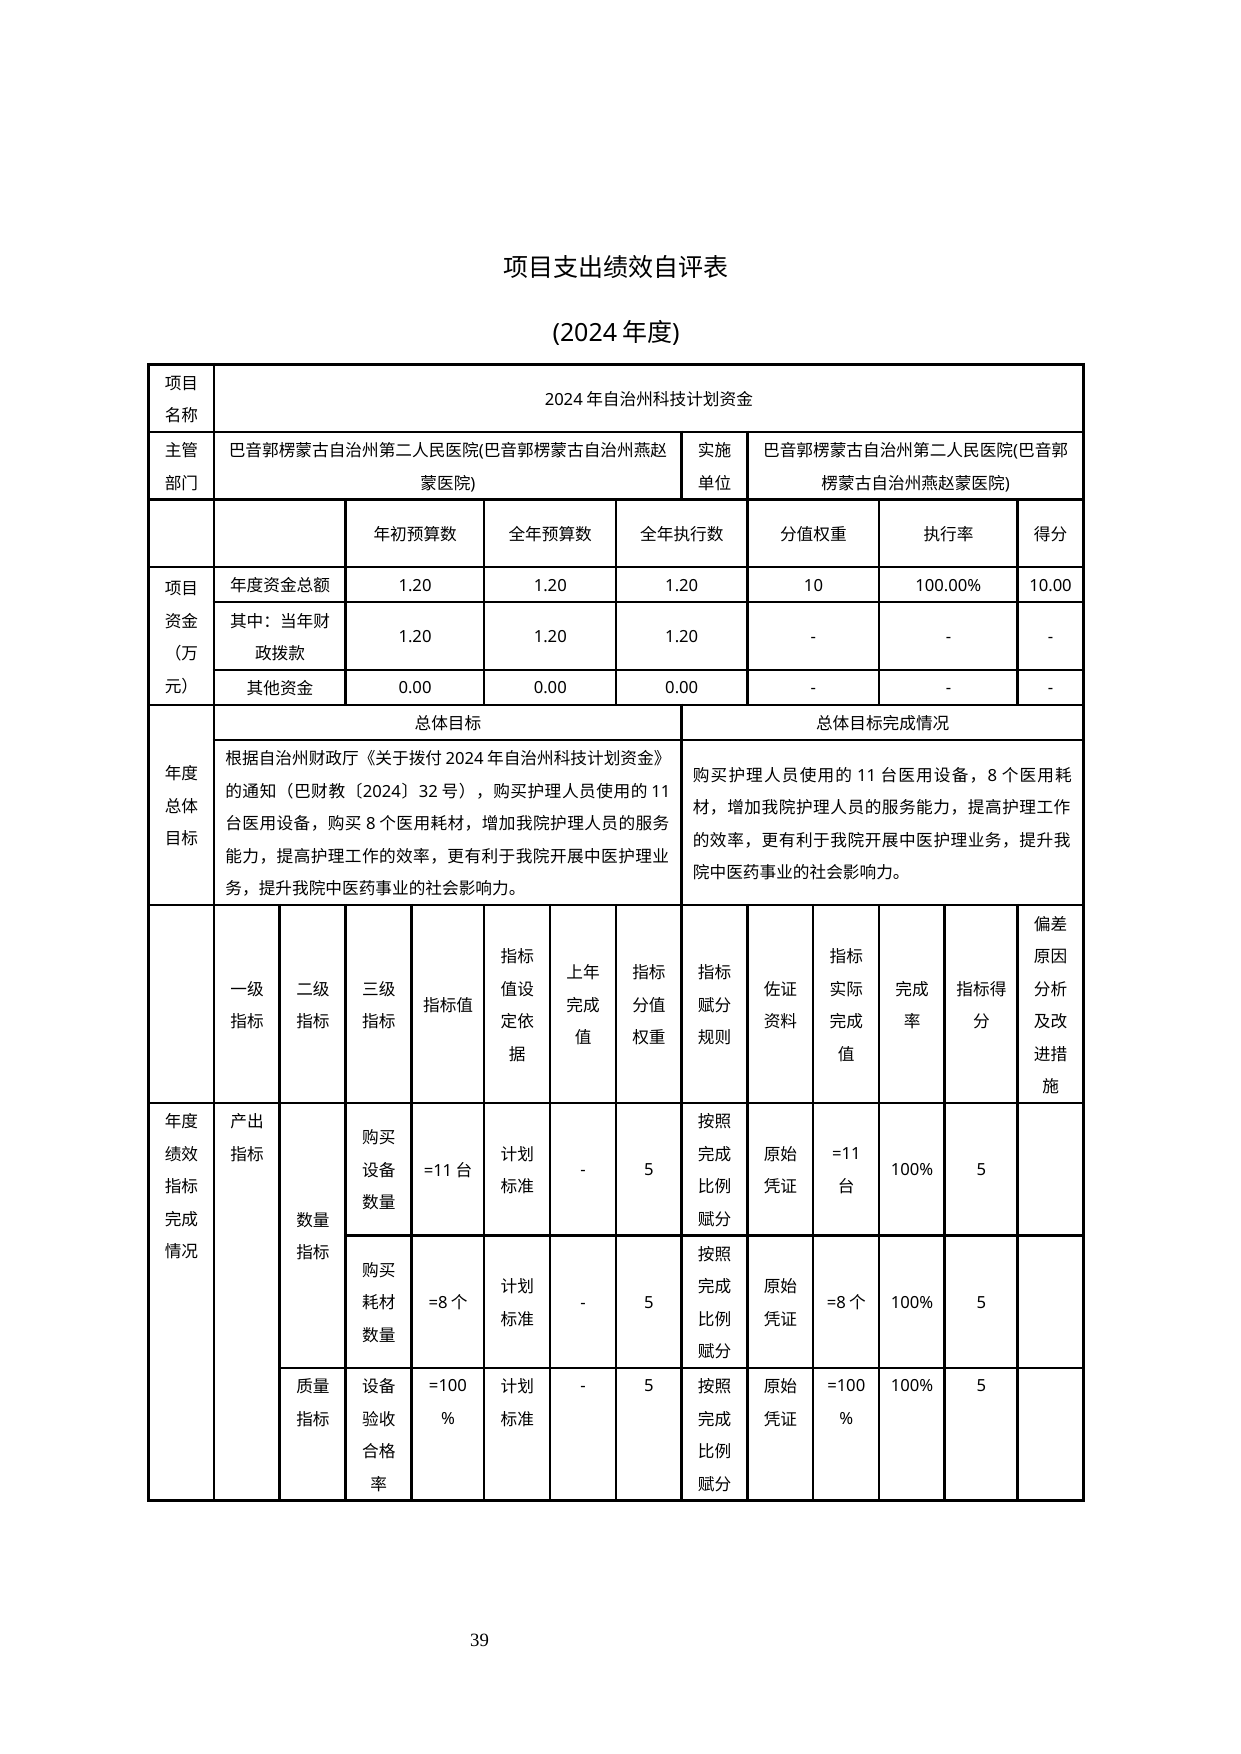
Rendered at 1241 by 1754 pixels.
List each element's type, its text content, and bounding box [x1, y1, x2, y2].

table_cell 计划标准 [485, 1237, 549, 1367]
table_cell 计划标准 [485, 1369, 549, 1499]
table_cell 1.20 [485, 568, 615, 601]
table_cell 一级指标 [215, 906, 278, 1101]
table_cell [150, 501, 213, 566]
table_cell - [1019, 603, 1082, 668]
table_cell 指标分值权重 [617, 906, 680, 1101]
table_cell - [749, 603, 878, 668]
table_cell 5 [946, 1104, 1016, 1234]
table_cell 计划标准 [485, 1104, 549, 1234]
table_cell 指标得分 [946, 906, 1016, 1101]
table_cell 实施单位 [683, 433, 746, 498]
table_cell 项目名称 [150, 366, 213, 431]
table_cell 指标赋分规则 [683, 906, 746, 1101]
table_cell 数量指标 [281, 1104, 344, 1367]
table_cell 设备验收合格率 [347, 1369, 410, 1499]
table_cell [1019, 1369, 1082, 1499]
table_cell - [749, 671, 878, 703]
table_header 项目支出绩效自评表 [148, 233, 1083, 298]
table_cell 主管部门 [150, 433, 213, 498]
table_cell 年度总体目标 [150, 706, 213, 904]
table_cell 佐证资料 [749, 906, 812, 1101]
table_cell 10.00 [1019, 568, 1082, 601]
table_cell 0.00 [485, 671, 615, 703]
table_cell - [880, 671, 1016, 703]
table_cell 年度资金总额 [215, 568, 344, 601]
table_cell 0.00 [347, 671, 483, 703]
table_cell 5 [946, 1237, 1016, 1367]
table_cell =11台 [413, 1104, 483, 1234]
table_cell 年初预算数 [347, 501, 483, 566]
table_cell 5 [946, 1369, 1016, 1499]
table_cell 100% [880, 1369, 943, 1499]
table_cell [1019, 1237, 1082, 1367]
table_cell - [551, 1237, 615, 1367]
table_cell 得分 [1019, 501, 1082, 566]
table_cell [150, 906, 213, 1101]
table_cell 偏差原因分析及改进措施 [1019, 906, 1082, 1101]
table_cell - [551, 1369, 615, 1499]
table_cell 1.20 [347, 603, 483, 668]
table_cell [215, 501, 344, 566]
table_cell 100% [880, 1237, 943, 1367]
table_cell =8个 [413, 1237, 483, 1367]
table_cell 1.20 [617, 568, 746, 601]
table_cell 年度绩效指标完成情况 [150, 1104, 213, 1499]
table_cell 执行率 [880, 501, 1016, 566]
table_cell 100% [880, 1104, 943, 1234]
table_cell 按照完成比例赋分 [683, 1104, 746, 1234]
table_cell 指标值 [413, 906, 483, 1101]
table_cell 指标值设定依据 [485, 906, 549, 1101]
table_cell - [880, 603, 1016, 668]
table_cell 按照完成比例赋分 [683, 1369, 746, 1499]
table_cell 购买护理人员使用的11台医用设备，8个医用耗材，增加我院护理人员的服务能力，提高护理工作的效率，更有利于我院开展中医护理业务，提升我院中医药事业的社会影响力。 [683, 741, 1082, 904]
table_cell =100% [814, 1369, 878, 1499]
table_cell - [551, 1104, 615, 1234]
table_cell 2024年自治州科技计划资金 [215, 366, 1082, 431]
table_cell 1.20 [617, 603, 746, 668]
table_cell 巴音郭楞蒙古自治州第二人民医院(巴音郭楞蒙古自治州燕赵蒙医院) [749, 433, 1082, 498]
table_cell 质量指标 [281, 1369, 344, 1499]
table_cell 其中：当年财政拨款 [215, 603, 344, 668]
table_cell 根据自治州财政厅《关于拨付2024年自治州科技计划资金》的通知（巴财教〔2024〕32号），购买护理人员使用的11台医用设备，购买8个医用耗材，增加我院护理人员的服务能力，提高护理工作的效率，更有利于我院开展中医护理业务，提升我院中医药事业的社会影响力。 [215, 741, 680, 904]
table_cell 1.20 [485, 603, 615, 668]
table_cell 0.00 [617, 671, 746, 703]
table_cell 二级指标 [281, 906, 344, 1101]
table_cell 按照完成比例赋分 [683, 1237, 746, 1367]
table_cell 指标实际完成值 [814, 906, 878, 1101]
table_cell 5 [617, 1104, 680, 1234]
table_cell 1.20 [347, 568, 483, 601]
table_cell 购买耗材数量 [347, 1237, 410, 1367]
table_cell 100.00% [880, 568, 1016, 601]
table_cell 原始凭证 [749, 1237, 812, 1367]
table_cell [1019, 1104, 1082, 1234]
table_cell 分值权重 [749, 501, 878, 566]
table_cell 原始凭证 [749, 1369, 812, 1499]
table_cell 全年预算数 [485, 501, 615, 566]
table_cell 三级指标 [347, 906, 410, 1101]
table_cell 其他资金 [215, 671, 344, 703]
table_cell 产出指标 [215, 1104, 278, 1499]
table_cell =8个 [814, 1237, 878, 1367]
table_cell 5 [617, 1237, 680, 1367]
table_cell 10 [749, 568, 878, 601]
table_cell 5 [617, 1369, 680, 1499]
table_cell 全年执行数 [617, 501, 746, 566]
table_cell 上年完成值 [551, 906, 615, 1101]
table_cell 总体目标完成情况 [683, 706, 1082, 739]
table_cell =11台 [814, 1104, 878, 1234]
table_cell 项目资金 （万元） [150, 568, 213, 703]
table_cell 购买设备数量 [347, 1104, 410, 1234]
table_cell 完成率 [880, 906, 943, 1101]
table_cell 巴音郭楞蒙古自治州第二人民医院(巴音郭楞蒙古自治州燕赵蒙医院) [215, 433, 680, 498]
table_cell =100% [413, 1369, 483, 1499]
table_cell 总体目标 [215, 706, 680, 739]
table_cell - [1019, 671, 1082, 703]
table_cell 原始凭证 [749, 1104, 812, 1234]
table_cell (2024年度) [148, 298, 1083, 363]
